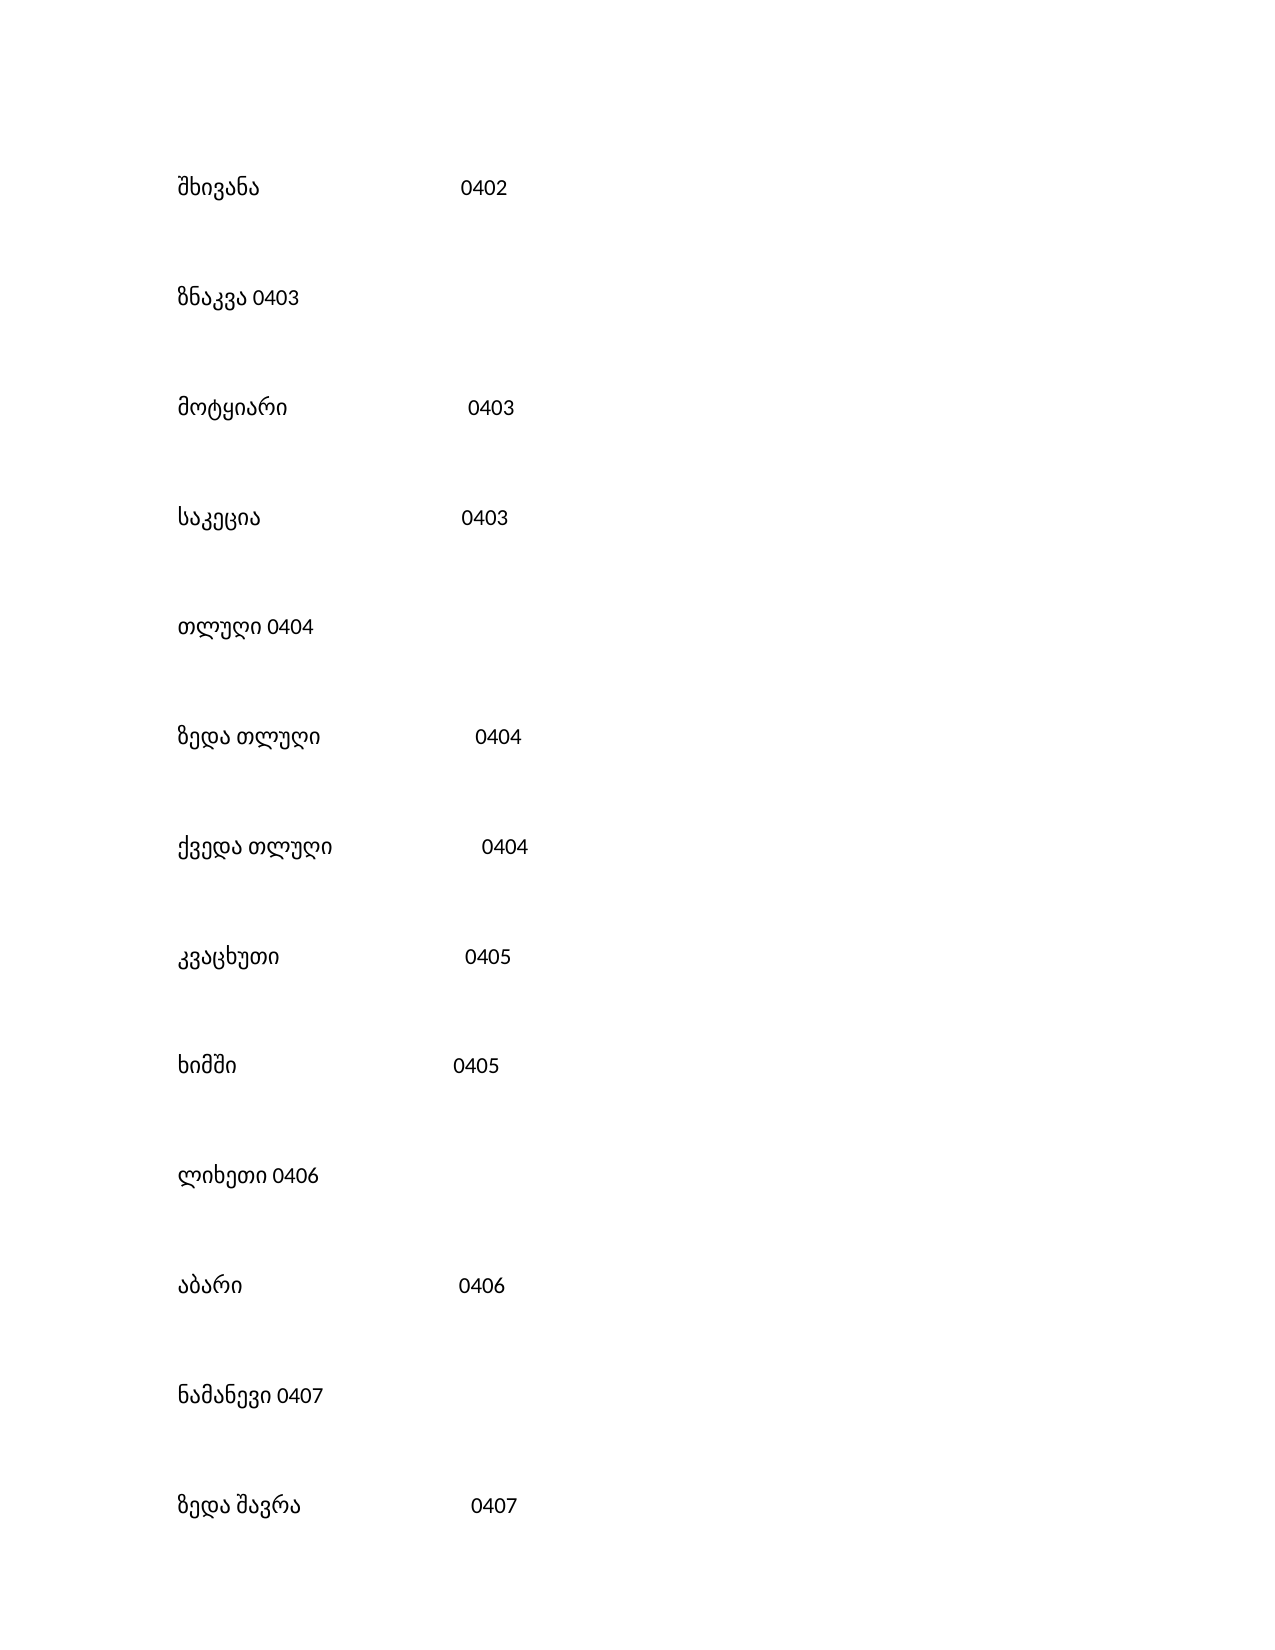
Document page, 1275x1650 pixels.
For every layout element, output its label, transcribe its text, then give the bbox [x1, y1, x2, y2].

text შხივანა 0402 [177, 171, 1186, 202]
text ნამანევი 0407 [177, 1379, 1186, 1410]
text მოტყიარი 0403 [177, 391, 1186, 422]
text ზედა შავრა 0407 [177, 1489, 1186, 1520]
text ზედა თლუღი 0404 [177, 720, 1186, 751]
text ზნაკვა 0403 [177, 281, 1186, 312]
text საკეცია 0403 [177, 501, 1186, 532]
text ლიხეთი 0406 [177, 1159, 1186, 1191]
text ხიმში 0405 [177, 1049, 1186, 1081]
text ქვედა თლუღი 0404 [177, 830, 1186, 861]
text თლუღი 0404 [177, 610, 1186, 642]
text კვაცხუთი 0405 [177, 940, 1186, 971]
text აბარი 0406 [177, 1269, 1186, 1300]
